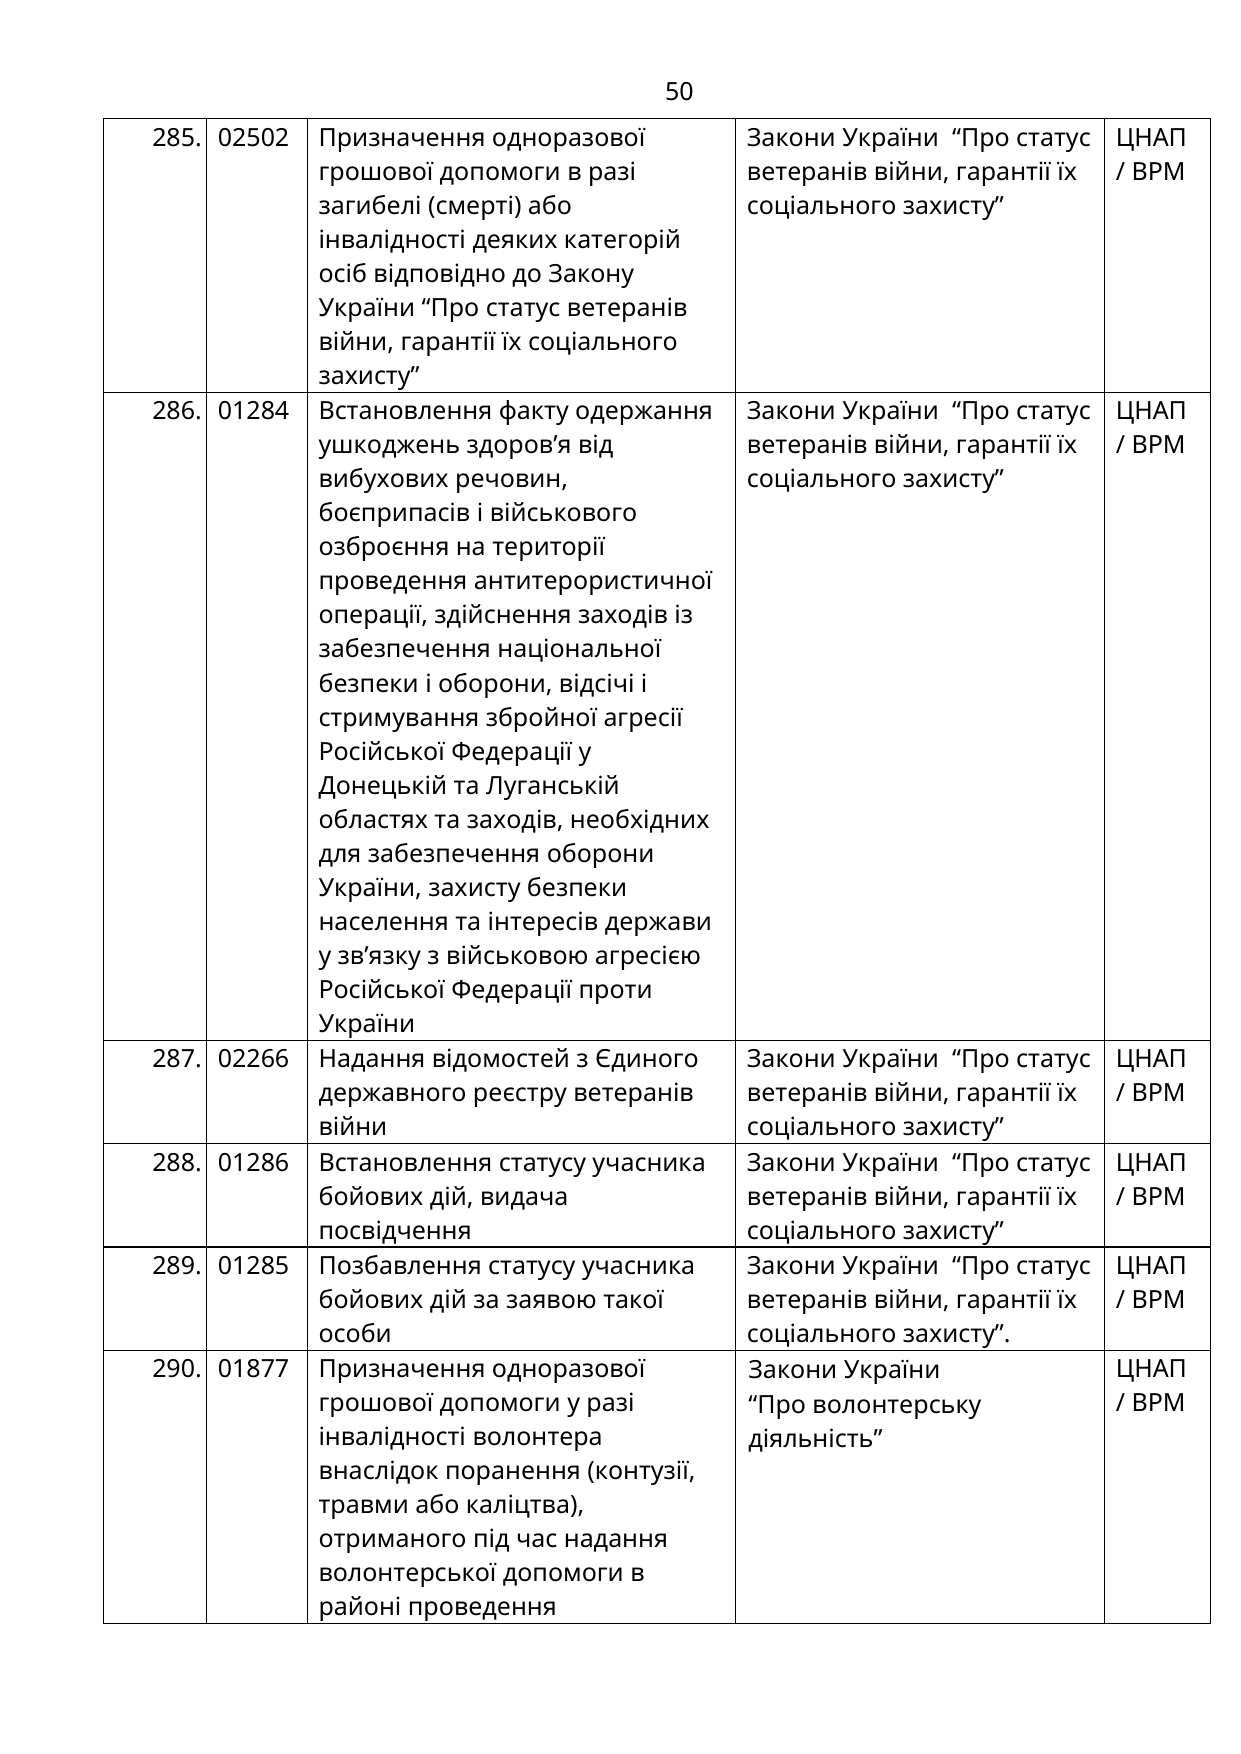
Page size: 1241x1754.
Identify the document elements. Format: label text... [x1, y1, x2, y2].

table_cell ЦНАП / ВРМ [1105, 1041, 1210, 1143]
table_cell 02502 [207, 119, 307, 392]
table_cell [104, 1041, 206, 1143]
table_cell 01284 [207, 393, 307, 1040]
table_cell Закони України “Про статус ветеранів війни, гарантії їх соціального захисту” [736, 393, 1104, 1040]
table_cell [104, 119, 206, 392]
table_cell ЦНАП / ВРМ [1105, 119, 1210, 392]
table_cell 02266 [207, 1041, 307, 1143]
table_cell [104, 1351, 206, 1623]
table_cell 01877 [207, 1351, 307, 1623]
table_cell Закони України “Про статус ветеранів війни, гарантії їх соціального захисту” [736, 119, 1104, 392]
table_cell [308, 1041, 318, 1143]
table_cell Встановлення факту одержання ушкоджень здоров’я від вибухових речовин, боєприпасів і військового озброєння на території проведення антитерористичної операції, здійснення заходів із забезпечення національної безпеки і оборони, відсічі і стримування збройної агресії Російської Федерації у Донецькій та Луганській областях та заходів, необхідних для забезпечення оборони України, захисту безпеки населення та інтересів держави у зв’язку з військовою агресією Російської Федерації проти України [308, 393, 735, 1040]
table_cell ЦНАП / ВРМ [1105, 1144, 1210, 1246]
table_cell Надання відомостей з Єдиного державного реєстру ветеранів війни [387, 1041, 735, 1143]
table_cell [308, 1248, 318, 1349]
table_cell [104, 1144, 206, 1246]
table_cell ЦНАП / ВРМ [1105, 1248, 1210, 1349]
table_cell Закони України “Про статус ветеранів війни, гарантії їх соціального захисту” [1004, 1144, 1104, 1246]
table_cell 01285 [207, 1248, 307, 1349]
table_cell [104, 393, 206, 1040]
table_cell ЦНАП / ВРМ [1105, 393, 1210, 1040]
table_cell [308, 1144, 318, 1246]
table_cell [736, 1351, 1104, 1623]
table_cell Закони України “Про статус ветеранів війни, гарантії їх соціального захисту”. [1011, 1248, 1104, 1349]
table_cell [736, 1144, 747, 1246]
table_cell Встановлення статусу учасника бойових дій, видача посвідчення [472, 1144, 735, 1246]
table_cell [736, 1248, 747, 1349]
table_cell 01286 [207, 1144, 307, 1246]
table_cell Призначення одноразової грошової допомоги в разі загибелі (смерті) або інвалідності деяких категорій осіб відповідно до Закону України “Про статус ветеранів війни, гарантії їх соціального захисту” [308, 119, 735, 392]
table_cell ЦНАП / ВРМ [1105, 1351, 1210, 1623]
table_cell Позбавлення статусу учасника бойових дій за заявою такої особи [392, 1248, 735, 1349]
table_cell Закони України “Про статус ветеранів війни, гарантії їх соціального захисту” [1004, 1041, 1104, 1143]
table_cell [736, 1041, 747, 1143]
table_cell [104, 1248, 206, 1349]
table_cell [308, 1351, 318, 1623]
